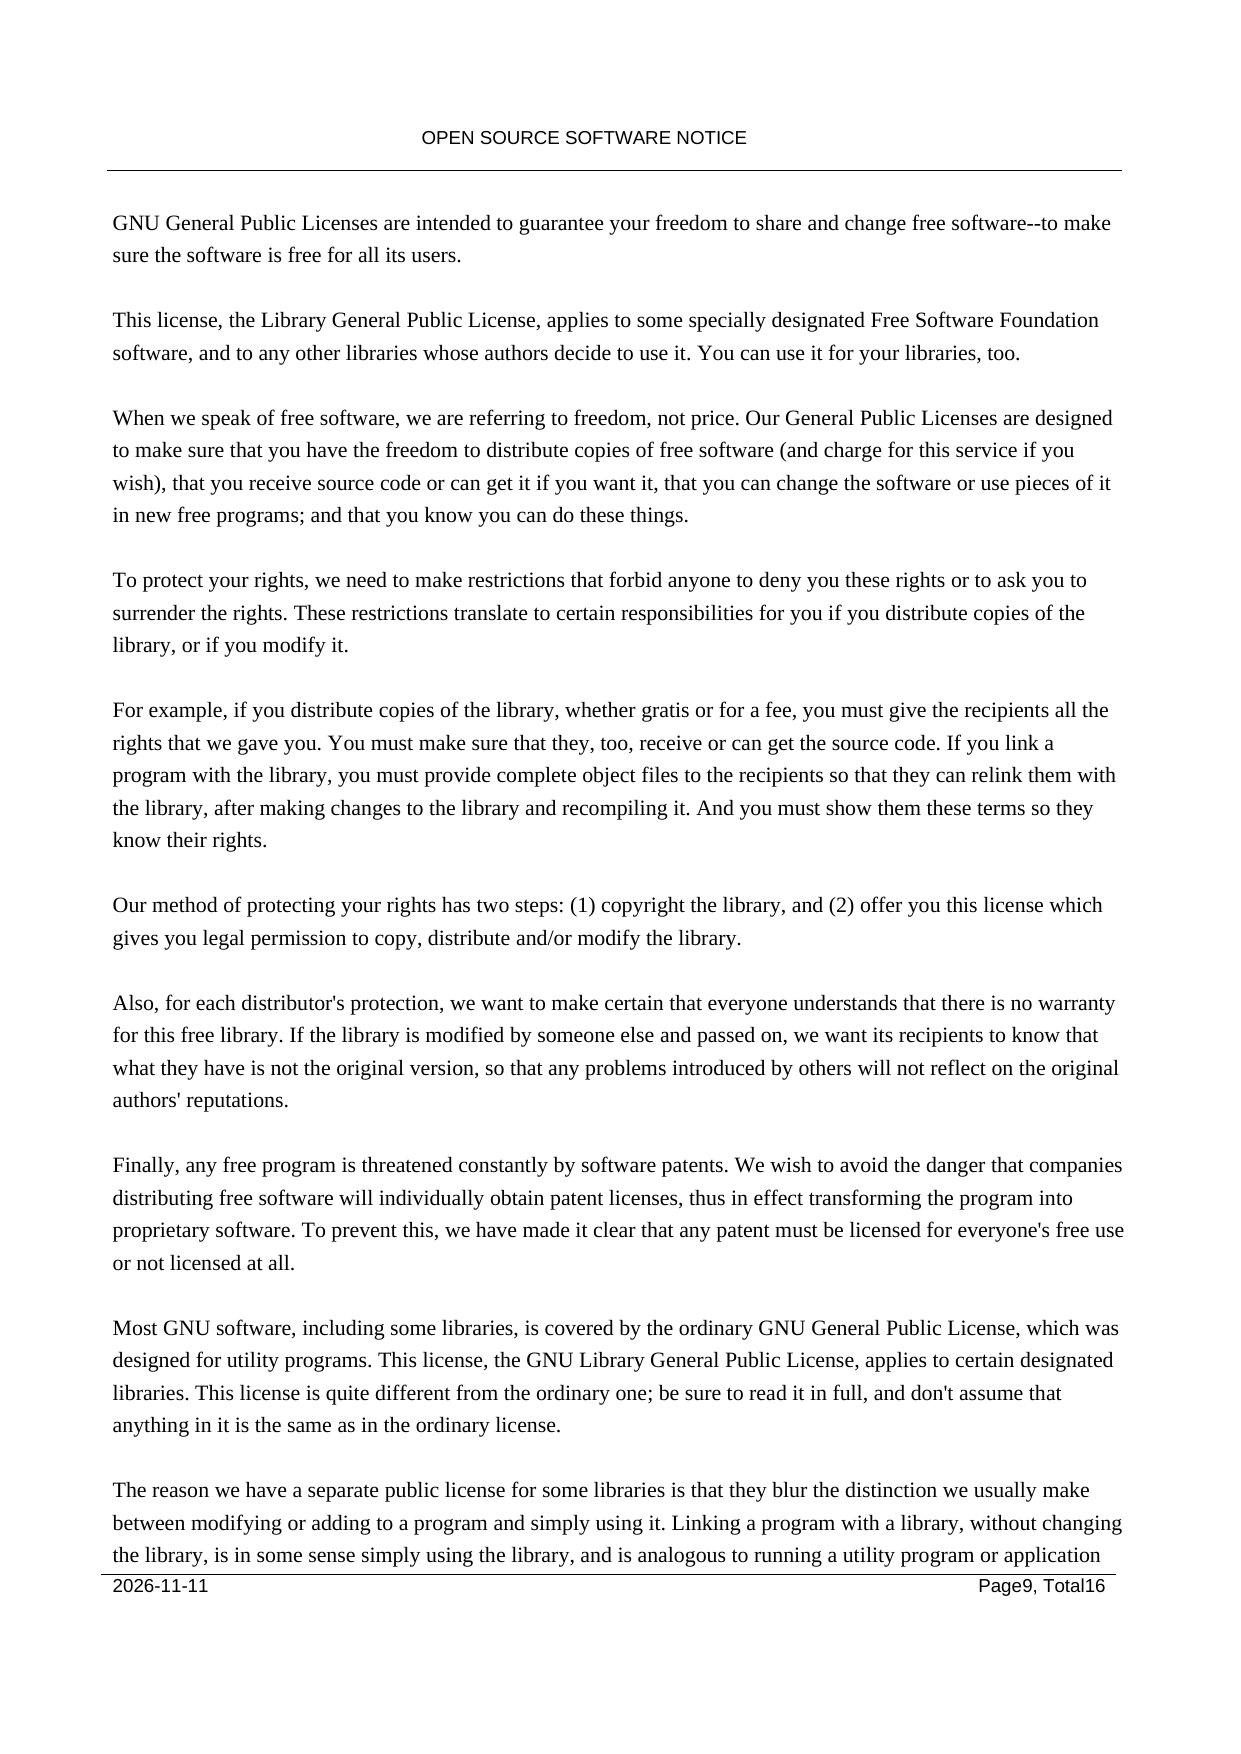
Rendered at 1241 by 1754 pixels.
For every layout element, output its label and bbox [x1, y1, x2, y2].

text [112, 206, 1128, 1571]
